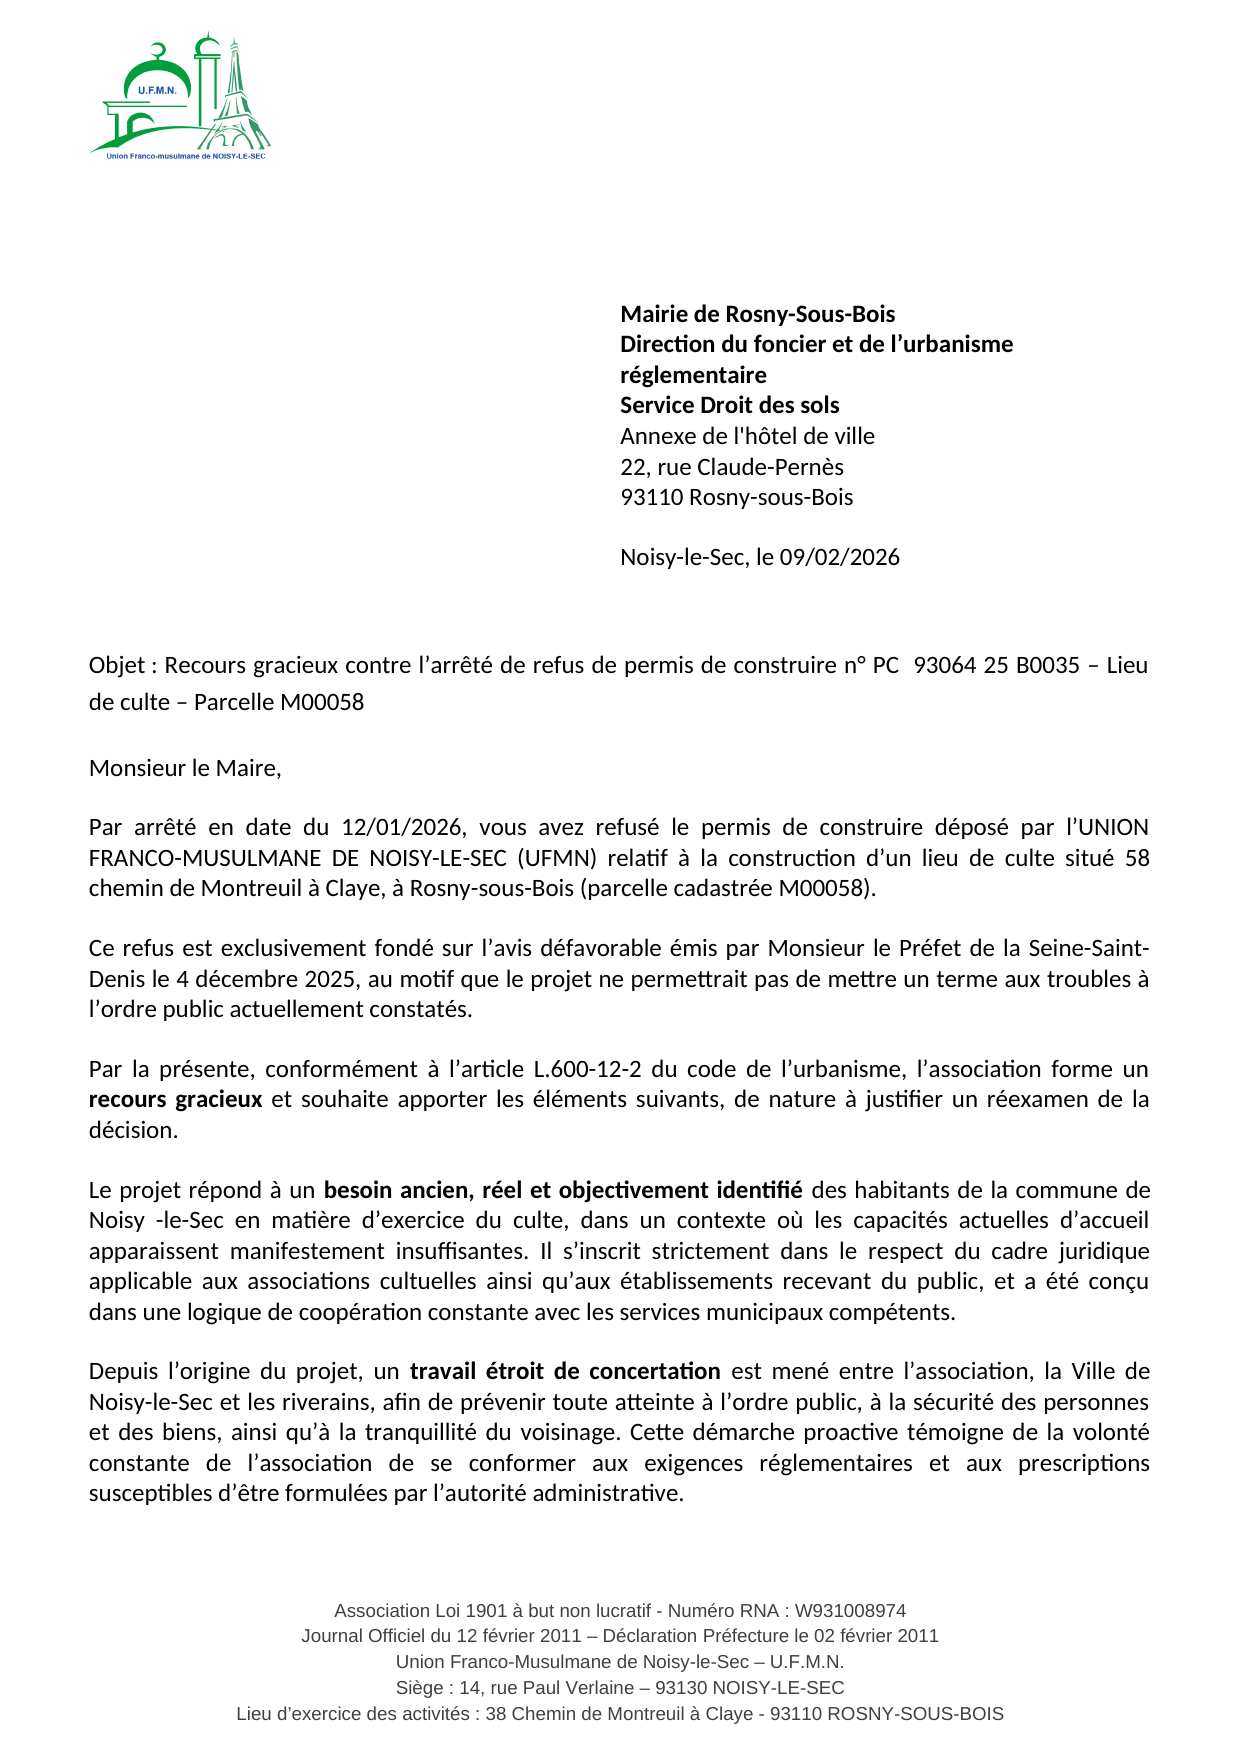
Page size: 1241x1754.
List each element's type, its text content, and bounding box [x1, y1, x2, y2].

text Depuis l’origine du projet, un travail étroit de concertation est mené entre l’association, la Ville de Noisy-le-Sec et les riverains, afin de prévenir toute atteinte à l’ordre public, à la sécurité des personnes et des biens, ainsi qu’à la tranquillité du voisinage. Cette démarche proactive témoigne de la volonté constante de l’association de se conformer aux exigences réglementaires et aux prescriptions susceptibles d’être formulées par l’autorité administrative. [89, 1356, 1152, 1508]
text Le projet répond à un besoin ancien, réel et objectivement identifié des habitants de la commune de Noisy -le-Sec en matière d’exercice du culte, dans un contexte où les capacités actuelles d’accueil apparaissent manifestement insuffisantes. Il s’inscrit strictement dans le respect du cadre juridique applicable aux associations cultuelles ainsi qu’aux établissements recevant du public, et a été conçu dans une logique de coopération constante avec les services municipaux compétents. [89, 1174, 1152, 1326]
text Par la présente, conformément à l’article L.600-12-2 du code de l’urbanisme, l’association forme un recours gracieux et souhaite apporter les éléments suivants, de nature à justifier un réexamen de la décision. [89, 1053, 1152, 1144]
text Ce refus est exclusivement fondé sur l’avis défavorable émis par Monsieur le Préfet de la Seine-Saint-Denis le 4 décembre 2025, au motif que le projet ne permettrait pas de mettre un terme aux troubles à l’ordre public actuellement constatés. [89, 932, 1152, 1024]
picture [88, 30, 300, 165]
text Objet : Recours gracieux contre l’arrêté de refus de permis de construire n° PC 93064 25 B0035 – Lieu de culte – Parcelle M00058 [89, 649, 1152, 717]
text Monsieur le Maire, [89, 752, 1152, 782]
text Mairie de Rosny-Sous-Bois Direction du foncier et de l’urbanisme réglementaire Service Droit des sols Annexe de l'hôtel de ville 22, rue Claude-Pernès 93110 Rosny-sous-Bois [620, 298, 1152, 512]
text Noisy-le-Sec, le 09/02/2026 [620, 541, 1152, 571]
text Par arrêté en date du 12/01/2026, vous avez refusé le permis de construire déposé par l’UNION FRANCO-MUSULMANE DE NOISY-LE-SEC (UFMN) relatif à la construction d’un lieu de culte situé 58 chemin de Montreuil à Claye, à Rosny-sous-Bois (parcelle cadastrée M00058). [89, 812, 1152, 903]
